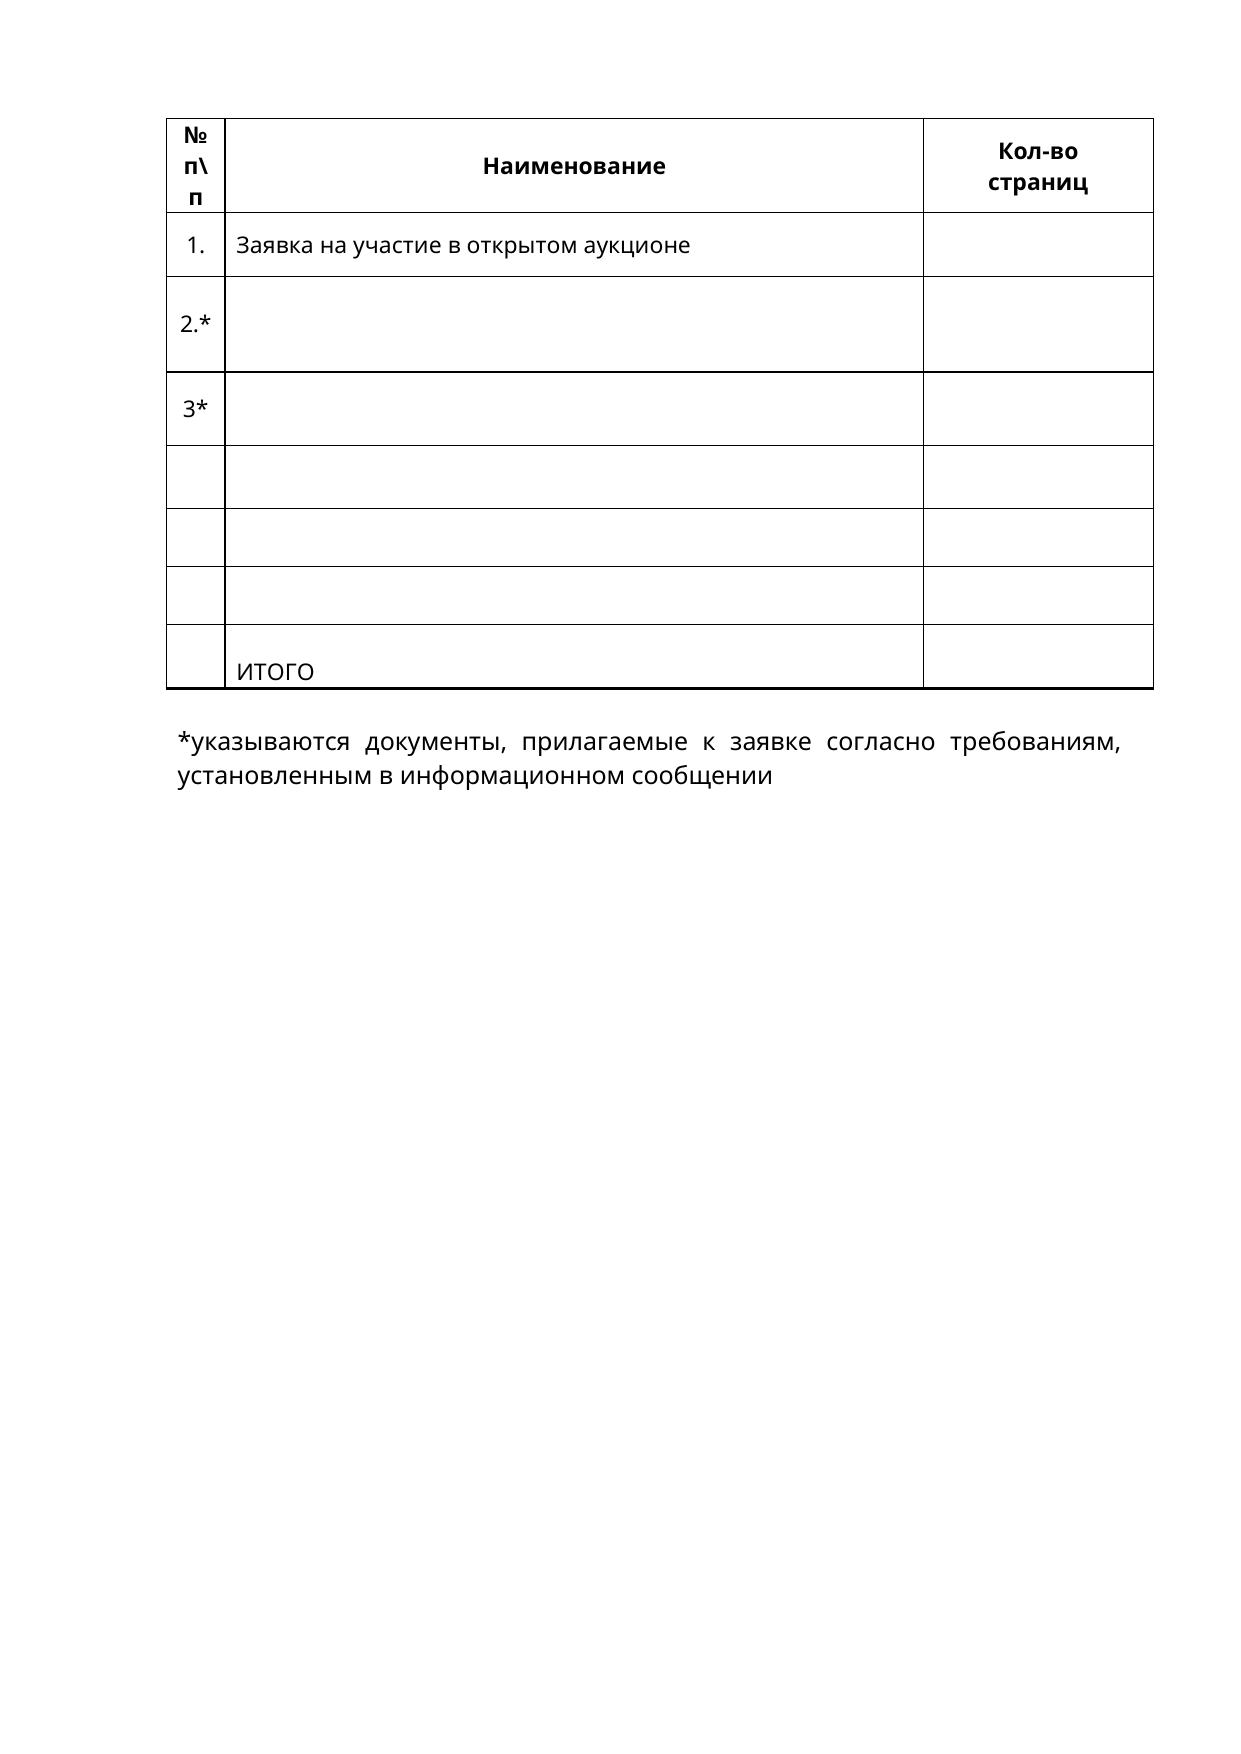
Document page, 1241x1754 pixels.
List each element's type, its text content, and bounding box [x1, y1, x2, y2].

table_cell Заявка на участие в открытом аукционе [226, 213, 923, 276]
table_header Кол-во страниц [924, 119, 1153, 212]
table_cell [924, 625, 1153, 687]
table_cell [226, 373, 923, 445]
table_cell [226, 277, 923, 371]
table_cell [167, 625, 224, 687]
table_cell [924, 509, 1153, 566]
table_cell 2.* [167, 277, 224, 371]
table_cell [924, 277, 1153, 371]
table_cell [924, 373, 1153, 445]
table_cell [167, 509, 224, 566]
table_cell [226, 446, 923, 508]
table_cell [167, 446, 224, 508]
table_cell ИТОГО [226, 625, 923, 687]
table_cell 3* [167, 373, 224, 445]
table_cell [924, 567, 1153, 624]
table_header Наименование [226, 119, 923, 212]
table_cell [924, 213, 1153, 276]
table_cell [226, 509, 923, 566]
table_cell [226, 567, 923, 624]
text *указываются документы, прилагаемые к заявке согласно требованиям, установленным в информационном сообщении [177, 724, 1122, 792]
table_header № п\п [167, 119, 224, 212]
table_cell [924, 446, 1153, 508]
table_cell [167, 567, 224, 624]
table_cell 1. [167, 213, 224, 276]
